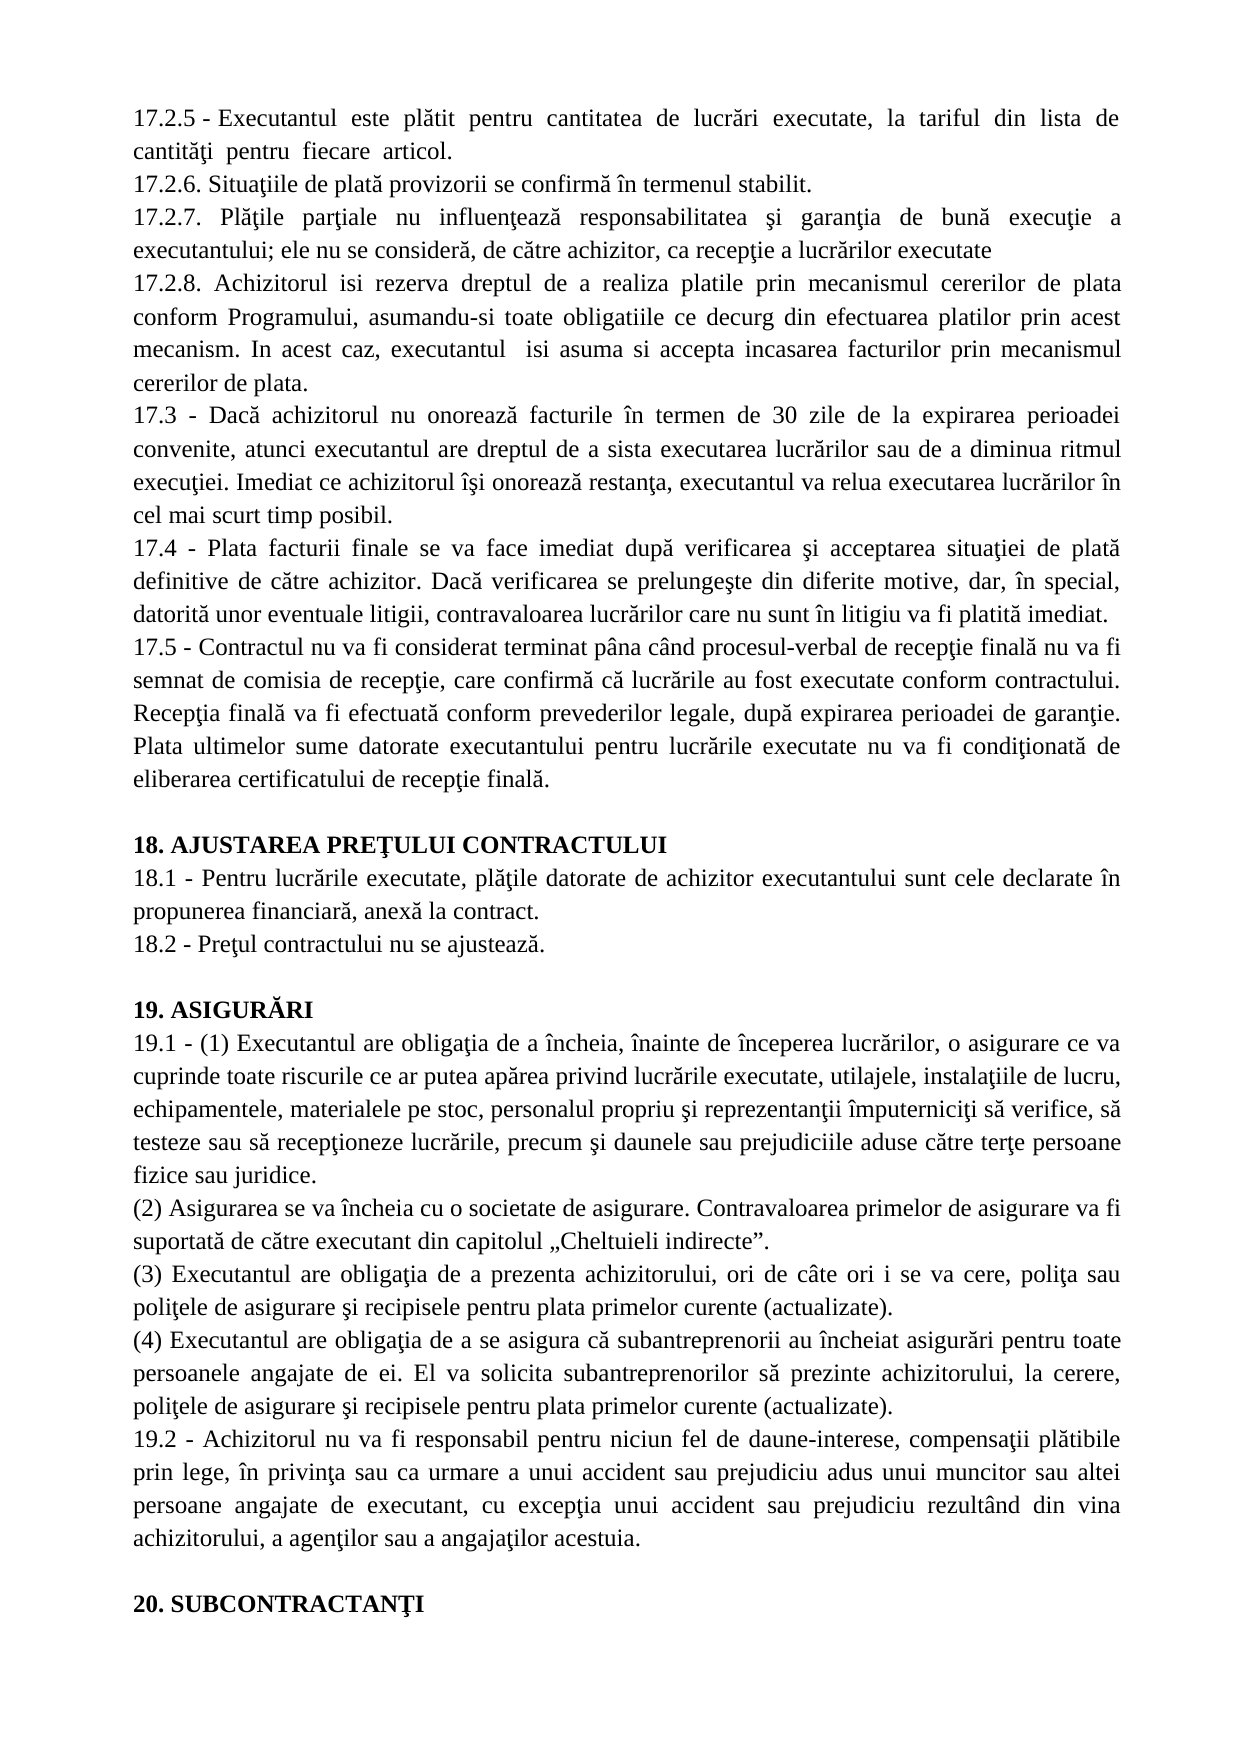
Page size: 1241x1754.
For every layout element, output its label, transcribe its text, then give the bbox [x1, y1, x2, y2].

text 19.1 - (1) Executantul are obligaţia de a încheia, înainte de începerea lucrărilor, o asigurare ce va cuprinde toate riscurile ce ar putea apărea privind lucrările executate, utilajele, instalaţiile de lucru, echipamentele, materialele pe stoc, personalul propriu şi reprezentanţii împuterniciţi să verifice, să testeze sau să recepţioneze lucrările, precum şi daunele sau prejudiciile aduse către terţe persoane fizice sau juridice. [133, 1028, 1122, 1189]
text 18.2 - Preţul contractului nu se ajustează. [133, 929, 1122, 958]
text 20. SUBCONTRACTANŢI [133, 1589, 1122, 1618]
text 17.5 - Contractul nu va fi considerat terminat pâna când procesul-verbal de recepţie finală nu va fi semnat de comisia de recepţie, care confirmă că lucrările au fost executate conform contractului. Recepţia finală va fi efectuată conform prevederilor legale, după expirarea perioadei de garanţie. Plata ultimelor sume datorate executantului pentru lucrările executate nu va fi condiţionată de eliberarea certificatului de recepţie finală. [133, 632, 1122, 793]
text 17.2.7. Plăţile parţiale nu influenţează responsabilitatea şi garanţia de bună execuţie a executantului; ele nu se consideră, de către achizitor, ca recepţie a lucrărilor executate [133, 202, 1122, 264]
text 17.3 - Dacă achizitorul nu onorează facturile în termen de 30 zile de la expirarea perioadei convenite, atunci executantul are dreptul de a sista executarea lucrărilor sau de a diminua ritmul execuţiei. Imediat ce achizitorul îşi onorează restanţa, executantul va relua executarea lucrărilor în cel mai scurt timp posibil. [133, 401, 1122, 528]
text 18. AJUSTAREA PREŢULUI CONTRACTULUI [133, 830, 1122, 859]
text 18.1 - Pentru lucrările executate, plăţile datorate de achizitor executantului sunt cele declarate în propunerea financiară, anexă la contract. [133, 863, 1122, 925]
text 19.2 - Achizitorul nu va fi responsabil pentru niciun fel de daune-interese, compensaţii plătibile prin lege, în privinţa sau ca urmare a unui accident sau prejudiciu adus unui muncitor sau altei persoane angajate de executant, cu excepţia unui accident sau prejudiciu rezultând din vina achizitorului, a agenţilor sau a angajaţilor acestuia. [133, 1424, 1122, 1552]
text 17.2.8. Achizitorul isi rezerva dreptul de a realiza platile prin mecanismul cererilor de plata conform Programului, asumandu-si toate obligatiile ce decurg din efectuarea platilor prin acest mecanism. In acest caz, executantul isi asuma si accepta incasarea facturilor prin mecanismul cererilor de plata. [133, 268, 1122, 396]
text (4) Executantul are obligaţia de a se asigura că subantreprenorii au încheiat asigurări pentru toate persoanele angajate de ei. El va solicita subantreprenorilor să prezinte achizitorului, la cerere, poliţele de asigurare şi recipisele pentru plata primelor curente (actualizate). [133, 1325, 1122, 1420]
text (2) Asigurarea se va încheia cu o societate de asigurare. Contravaloarea primelor de asigurare va fi suportată de către executant din capitolul „Cheltuieli indirecte”. [133, 1193, 1122, 1255]
text 17.2.6. Situaţiile de plată provizorii se confirmă în termenul stabilit. [133, 169, 1122, 198]
text 17.4 - Plata facturii finale se va face imediat după verificarea şi acceptarea situaţiei de plată definitive de către achizitor. Dacă verificarea se prelungeşte din diferite motive, dar, în special, datorită unor eventuale litigii, contravaloarea lucrărilor care nu sunt în litigiu va fi platită imediat. [133, 533, 1122, 627]
text 19. ASIGURĂRI [133, 995, 1122, 1024]
text (3) Executantul are obligaţia de a prezenta achizitorului, ori de câte ori i se va cere, poliţa sau poliţele de asigurare şi recipisele pentru plata primelor curente (actualizate). [133, 1259, 1122, 1321]
text 17.2.5 - Executantul este plătit pentru cantitatea de lucrări executate, la tariful din lista de cantităţi pentru fiecare articol. [133, 103, 1122, 165]
